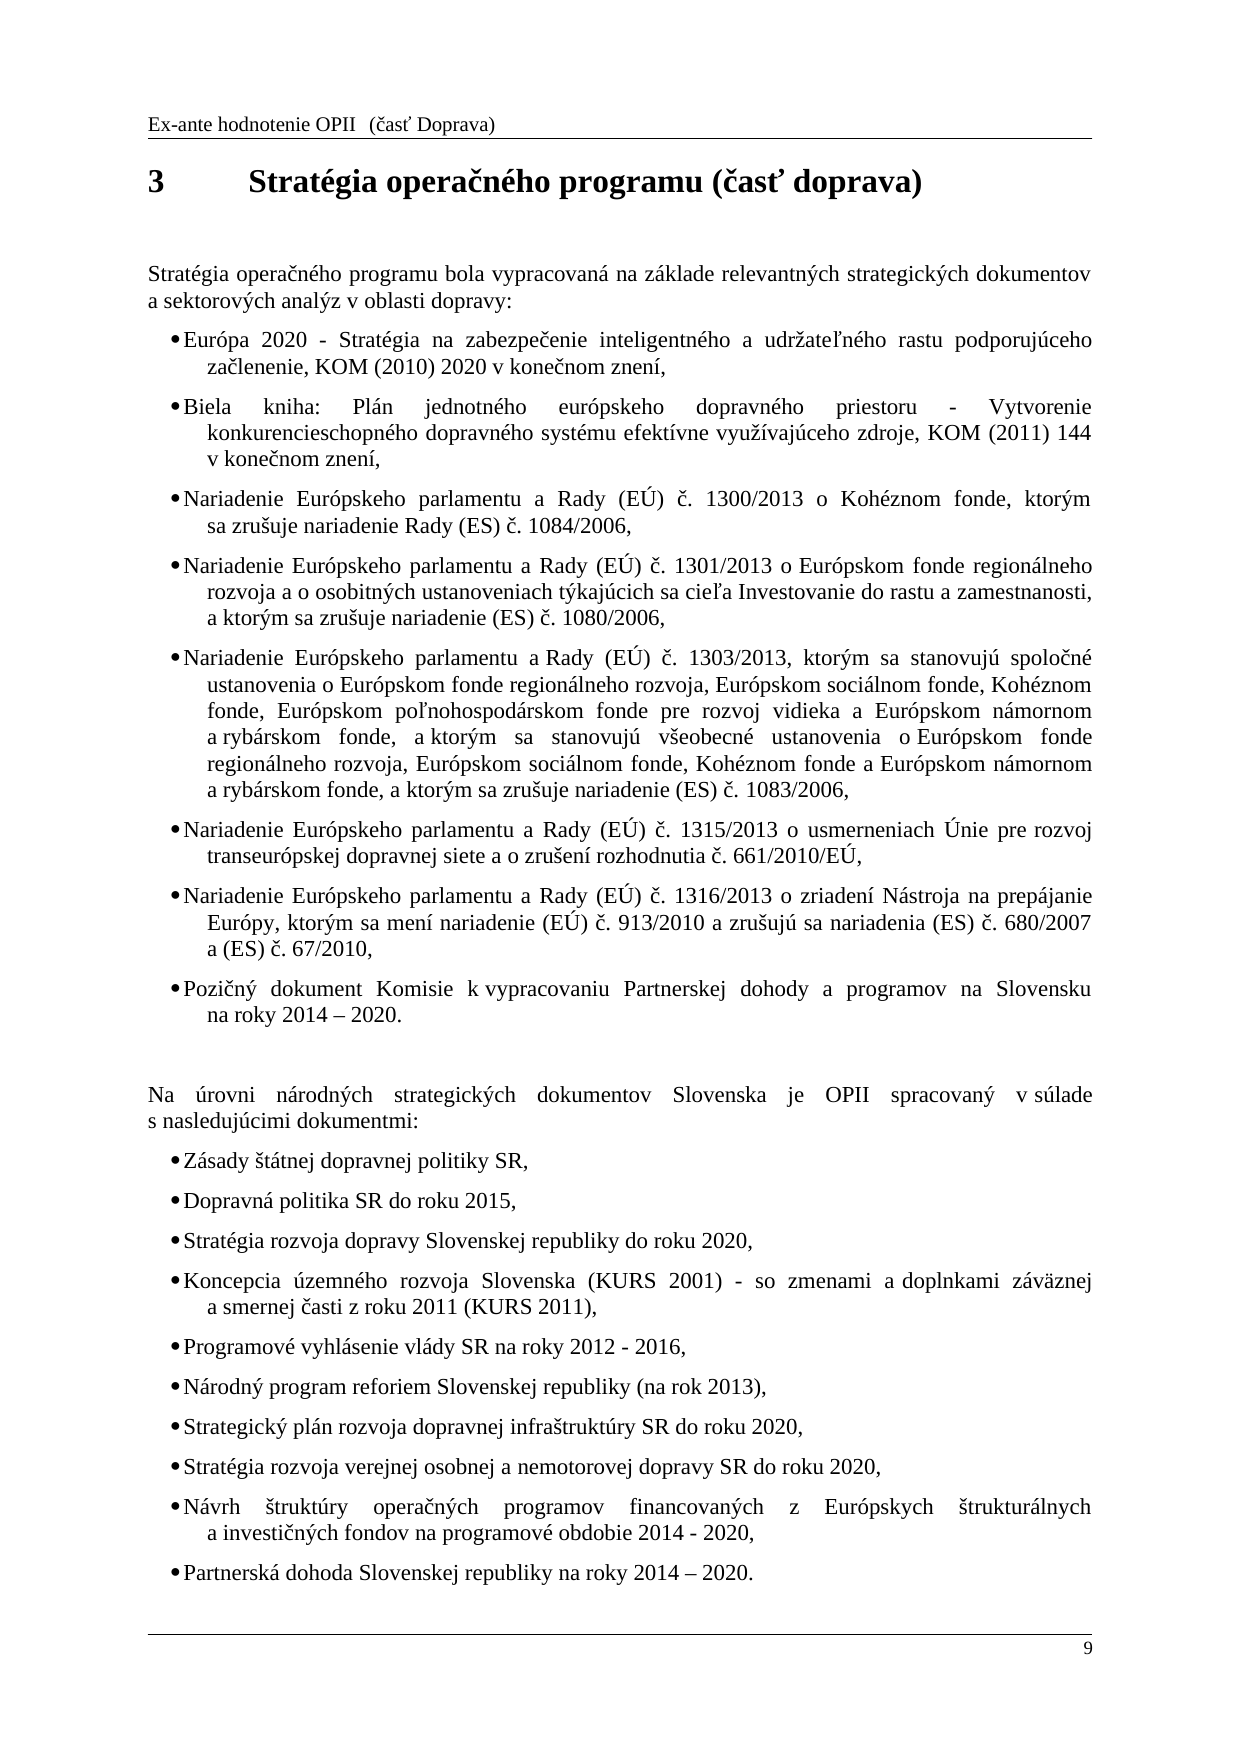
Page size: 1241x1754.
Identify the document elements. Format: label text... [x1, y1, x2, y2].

list Nariadenie Európskeho parlamentu a Rady (EÚ) č. 1316/2013 o zriadení Nástroja na prepájanie Európy, ktorým sa mení nariadenie (EÚ) č. 913/2010 a zrušujú sa nariadenia (ES) č. 680/2007 a (ES) č. 67/2010, [171, 882, 1092, 961]
text Na úrovni národných strategických dokumentov Slovenska je OPII spracovaný v súlade s nasledujúcimi dokumentmi: [148, 1081, 1092, 1134]
list Strategický plán rozvoja dopravnej infraštruktúry SR do roku 2020, [171, 1413, 1092, 1439]
list Koncepcia územného rozvoja Slovenska (KURS 2001) - so zmenami a doplnkami záväznej a smernej časti z roku 2011 (KURS 2011), [171, 1267, 1092, 1319]
list Nariadenie Európskeho parlamentu a Rady (EÚ) č. 1301/2013 o Európskom fonde regionálneho rozvoja a o osobitných ustanoveniach týkajúcich sa cieľa Investovanie do rastu a zamestnanosti, a ktorým sa zrušuje nariadenie (ES) č. 1080/2006, [171, 552, 1092, 631]
list Partnerská dohoda Slovenskej republiky na roky 2014 – 2020. [171, 1559, 1092, 1585]
list Programové vyhlásenie vlády SR na roky 2012 - 2016, [171, 1333, 1092, 1359]
list Stratégia rozvoja dopravy Slovenskej republiky do roku 2020, [171, 1227, 1092, 1253]
list Biela kniha: Plán jednotného európskeho dopravného priestoru - Vytvorenie konkurencieschopného dopravného systému efektívne využívajúceho zdroje, KOM (2011) 144 v konečnom znení, [171, 393, 1092, 472]
list Nariadenie Európskeho parlamentu a Rady (EÚ) č. 1315/2013 o usmerneniach Únie pre rozvoj transeurópskej dopravnej siete a o zrušení rozhodnutia č. 661/2010/EÚ, [171, 816, 1092, 869]
list Európa 2020 - Stratégia na zabezpečenie inteligentného a udržateľného rastu podporujúceho začlenenie, KOM (2010) 2020 v konečnom znení, [171, 327, 1092, 379]
list Národný program reforiem Slovenskej republiky (na rok 2013), [171, 1373, 1092, 1399]
list Dopravná politika SR do roku 2015, [171, 1187, 1092, 1213]
subtitle Stratégia operačného programu (časť doprava) [148, 162, 1092, 200]
list Nariadenie Európskeho parlamentu a Rady (EÚ) č. 1300/2013 o Kohéznom fonde, ktorým sa zrušuje nariadenie Rady (ES) č. 1084/2006, [171, 485, 1092, 538]
list Pozičný dokument Komisie k vypracovaniu Partnerskej dohody a programov na Slovensku na roky 2014 – 2020. [171, 975, 1092, 1027]
list Zásady štátnej dopravnej politiky SR, [171, 1147, 1092, 1173]
list Nariadenie Európskeho parlamentu a Rady (EÚ) č. 1303/2013, ktorým sa stanovujú spoločné ustanovenia o Európskom fonde regionálneho rozvoja, Európskom sociálnom fonde, Kohéznom fonde, Európskom poľnohospodárskom fonde pre rozvoj vidieka a Európskom námornom a rybárskom fonde, a ktorým sa stanovujú všeobecné ustanovenia o Európskom fonde regionálneho rozvoja, Európskom sociálnom fonde, Kohéznom fonde a Európskom námornom a rybárskom fonde, a ktorým sa zrušuje nariadenie (ES) č. 1083/2006, [171, 644, 1092, 802]
list Návrh štruktúry operačných programov financovaných z Európskych štrukturálnych a investičných fondov na programové obdobie 2014 - 2020, [171, 1493, 1092, 1545]
text Stratégia operačného programu bola vypracovaná na základe relevantných strategických dokumentov a sektorových analýz v oblasti dopravy: [148, 260, 1092, 313]
list Stratégia rozvoja verejnej osobnej a nemotorovej dopravy SR do roku 2020, [171, 1453, 1092, 1479]
